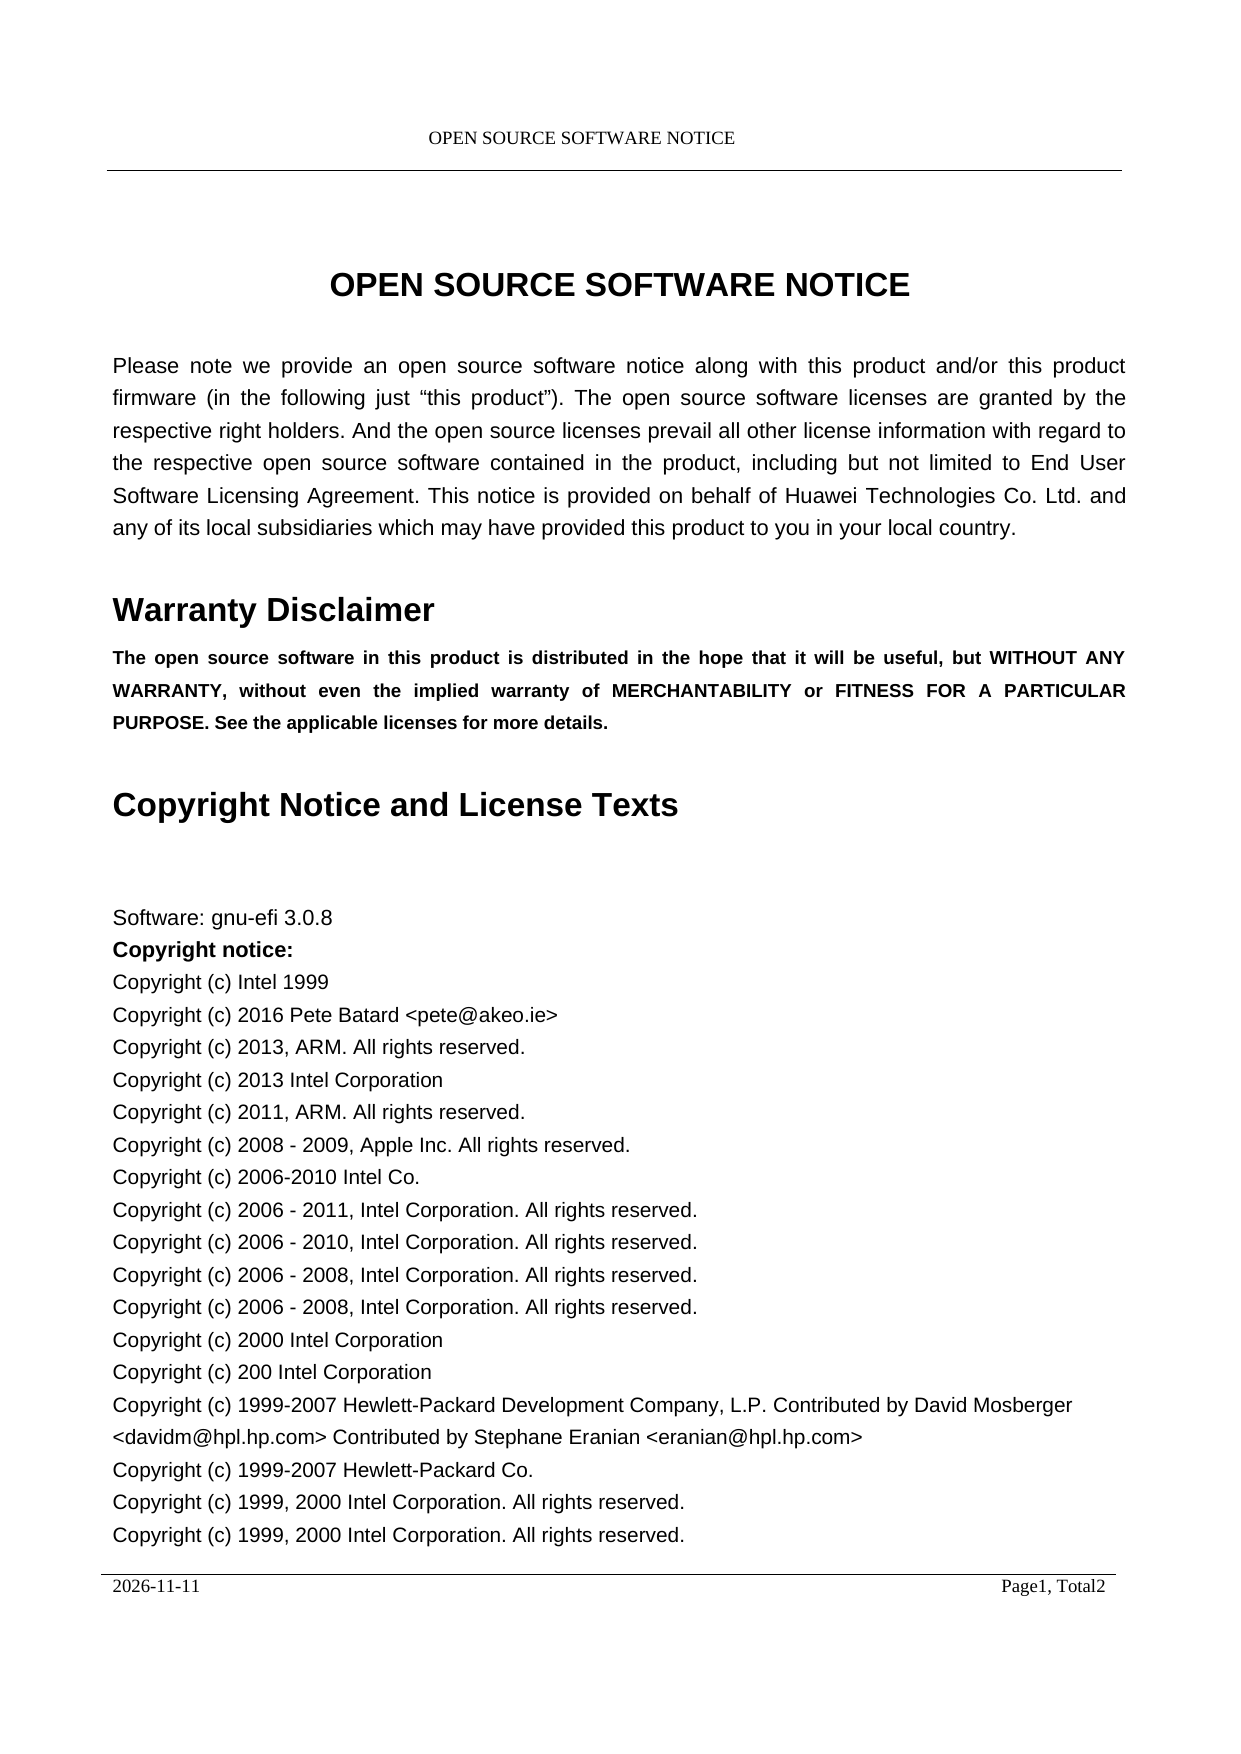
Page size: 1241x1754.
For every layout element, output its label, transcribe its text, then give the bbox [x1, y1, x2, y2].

text Copyright (c) 2008 - 2009, Apple Inc. All rights reserved. [112, 1128, 1128, 1161]
text Copyright (c) 2006-2010 Intel Co. [112, 1161, 1128, 1193]
text Copyright (c) 2006 - 2010, Intel Corporation. All rights reserved. Copyright (c) 2006 - 2008, Intel Corporation. All rights reserved. [112, 1226, 1128, 1291]
text Copyright (c) 200 Intel Corporation [112, 1356, 1128, 1388]
text Copyright (c) 2000 Intel Corporation [112, 1323, 1128, 1356]
text Copyright (c) 2006 - 2011, Intel Corporation. All rights reserved. [112, 1193, 1128, 1226]
text Copyright (c) Intel 1999 [112, 966, 1128, 998]
text Software: gnu-efi 3.0.8 [112, 901, 1128, 933]
text Copyright (c) 2006 - 2008, Intel Corporation. All rights reserved. [112, 1291, 1128, 1323]
text Warranty Disclaimer [112, 576, 1128, 641]
text Copyright (c) 1999, 2000 Intel Corporation. All rights reserved. [112, 1486, 1128, 1518]
text Copyright (c) 2016 Pete Batard <pete@akeo.ie> [112, 998, 1128, 1031]
text Copyright (c) 2013, ARM. All rights reserved. [112, 1031, 1128, 1063]
text Please note we provide an open source software notice along with this product and/or this product firmware (in the following just “this product”). The open source software licenses are granted by the respective right holders. And the open source licenses prevail all other license information with regard to the respective open source software contained in the product, including but not limited to End User Software Licensing Agreement. This notice is provided on behalf of Huawei Technologies Co. Ltd. and any of its local subsidiaries which may have provided this product to you in your local country. [112, 349, 1128, 544]
text Copyright (c) 1999-2007 Hewlett-Packard Development Company, L.P. Contributed by David Mosberger <davidm@hpl.hp.com> Contributed by Stephane Eranian <eranian@hpl.hp.com> [112, 1388, 1128, 1453]
text Copyright (c) 1999-2007 Hewlett-Packard Co. [112, 1453, 1128, 1486]
text The open source software in this product is distributed in the hope that it will be useful, but WITHOUT ANY WARRANTY, without even the implied warranty of MERCHANTABILITY or FITNESS FOR A PARTICULAR PURPOSE. See the applicable licenses for more details. [112, 641, 1128, 739]
text Copyright notice: [112, 933, 1128, 966]
text Copyright (c) 2013 Intel Corporation [112, 1063, 1128, 1096]
text OPEN SOURCE SOFTWARE NOTICE [112, 251, 1128, 316]
text Copyright (c) 2011, ARM. All rights reserved. [112, 1096, 1128, 1128]
text Copyright (c) 1999, 2000 Intel Corporation. All rights reserved. [112, 1518, 1128, 1551]
text Copyright Notice and License Texts [112, 771, 1128, 836]
